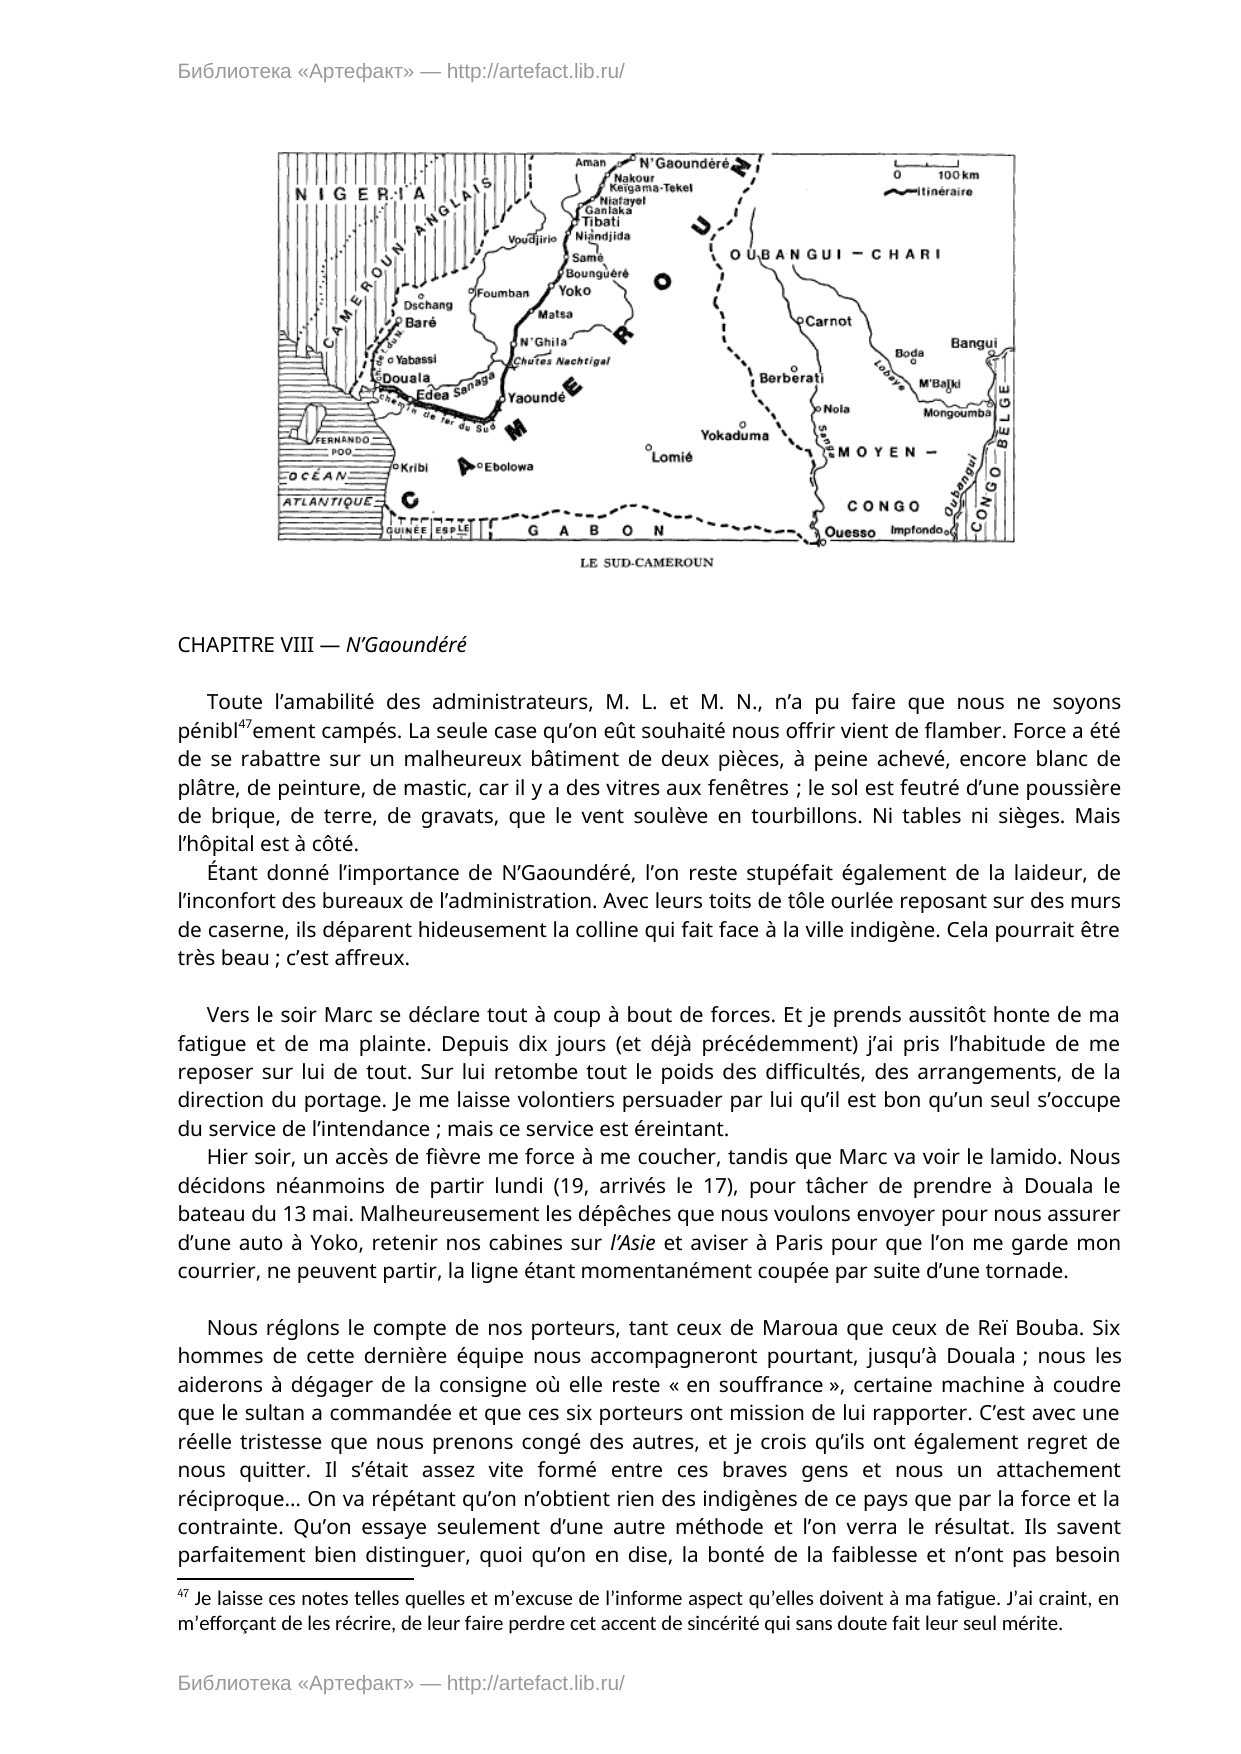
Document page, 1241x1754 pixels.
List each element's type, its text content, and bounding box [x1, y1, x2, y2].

text Toute l’amabilité des administrateurs, M. L. et M. N., n’a pu faire que nous ne soyons péniblement campés. La seule case qu’on eût souhaité nous offrir vient de flamber. Force a été de se rabattre sur un malheureux bâtiment de deux pièces, à peine achevé, encore blanc de plâtre, de peinture, de mastic, car il y a des vitres aux fenêtres ; le sol est feutré d’une poussière de brique, de terre, de gravats, que le vent soulève en tourbillons. Ni tables ni sièges. Mais l’hôpital est à côté. [177, 687, 1122, 858]
picture [273, 146, 1026, 574]
text Étant donné l’importance de N’Gaoundéré, l’on reste stupéfait également de la laideur, de l’inconfort des bureaux de l’administration. Avec leurs toits de tôle ourlée reposant sur des murs de caserne, ils déparent hideusement la colline qui fait face à la ville indigène. Cela pourrait être très beau ; c’est affreux. [177, 858, 1122, 972]
text CHAPITRE VIII — N’Gaoundéré [177, 631, 1122, 659]
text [177, 1313, 1122, 1569]
text Hier soir, un accès de fièvre me force à me coucher, tandis que Marc va voir le lamido. Nous décidons néanmoins de partir lundi (19, arrivés le 17), pour tâcher de prendre à Douala le bateau du 13 mai. Malheureusement les dépêches que nous voulons envoyer pour nous assurer d’une auto à Yoko, retenir nos cabines sur l’Asie et aviser à Paris pour que l’on me garde mon courrier, ne peuvent partir, la ligne étant momentanément coupée par suite d’une tornade. [177, 1142, 1122, 1284]
text Vers le soir Marc se déclare tout à coup à bout de forces. Et je prends aussitôt honte de ma fatigue et de ma plainte. Depuis dix jours (et déjà précédemment) j’ai pris l’habitude de me reposer sur lui de tout. Sur lui retombe tout le poids des difficultés, des arrangements, de la direction du portage. Je me laisse volontiers persuader par lui qu’il est bon qu’un seul s’occupe du service de l’intendance ; mais ce service est éreintant. [177, 1000, 1122, 1142]
